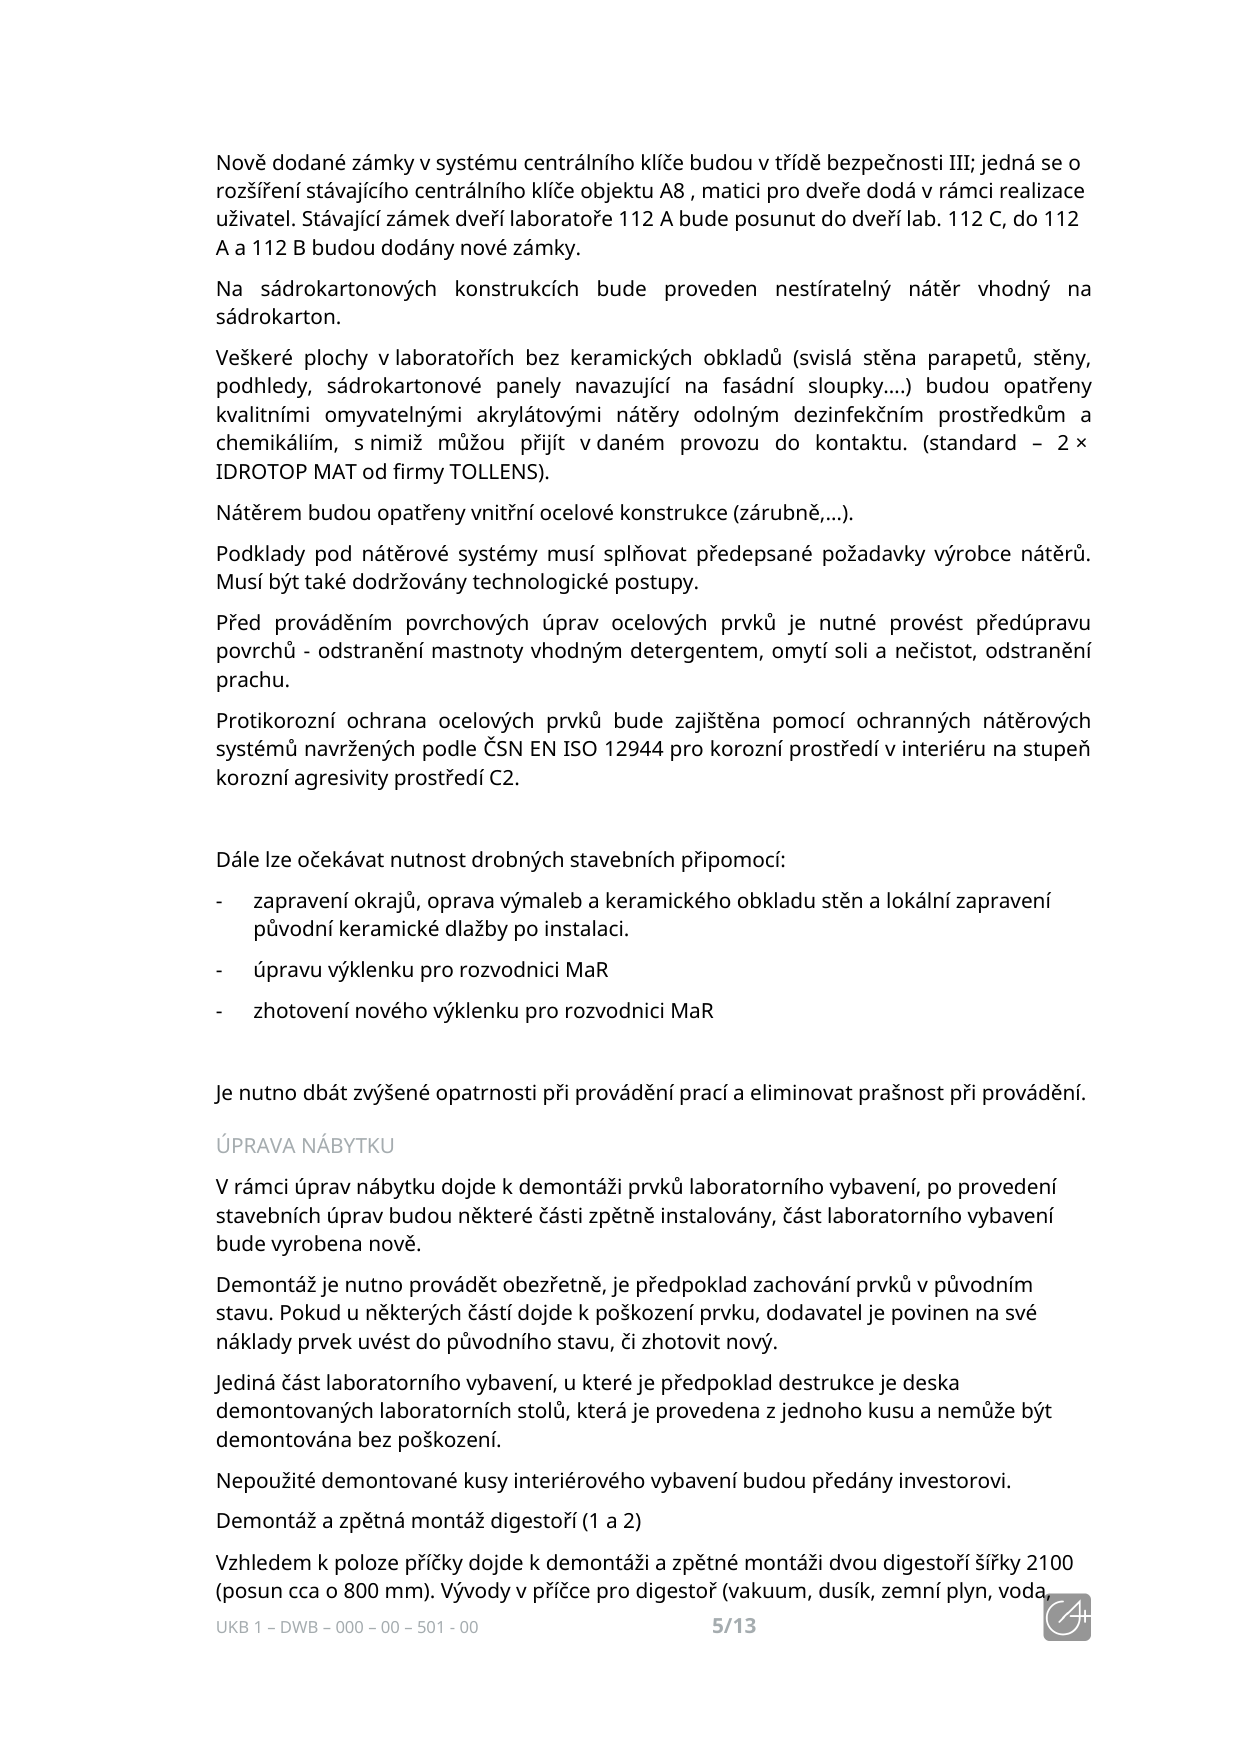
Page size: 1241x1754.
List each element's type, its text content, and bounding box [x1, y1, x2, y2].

text Nově dodané zámky v systému centrálního klíče budou v třídě bezpečnosti III; jedná se o rozšíření stávajícího centrálního klíče objektu A8 , matici pro dveře dodá v rámci realizace uživatel. Stávající zámek dveří laboratoře 112 A bude posunut do dveří lab. 112 C, do 112 A a 112 B budou dodány nové zámky. [216, 148, 1093, 261]
text Veškeré plochy v laboratořích bez keramických obkladů (svislá stěna parapetů, stěny, podhledy, sádrokartonové panely navazující na fasádní sloupky….) budou opatřeny kvalitními omyvatelnými akrylátovými nátěry odolným dezinfekčním prostředkům a chemikáliím, s nimiž můžou přijít v daném provozu do kontaktu. (standard – 2 × IDROTOP MAT od firmy TOLLENS). [216, 343, 1093, 485]
picture [1040, 1590, 1094, 1644]
text Je nutno dbát zvýšené opatrnosti při provádění prací a eliminovat prašnost při provádění. [216, 1078, 1093, 1106]
text Protikorozní ochrana ocelových prvků bude zajištěna pomocí ochranných nátěrových systémů navržených podle ČSN EN ISO 12944 pro korozní prostředí v interiéru na stupeň korozní agresivity prostředí C2. [216, 706, 1093, 791]
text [216, 1548, 1093, 1604]
text Nátěrem budou opatřeny vnitřní ocelové konstrukce (zárubně,…). [216, 498, 1093, 526]
text Demontáž a zpětná montáž digestoří (1 a 2) [216, 1507, 1093, 1535]
text Nepoužité demontované kusy interiérového vybavení budou předány investorovi. [216, 1466, 1093, 1494]
text Na sádrokartonových konstrukcích bude proveden nestíratelný nátěr vhodný na sádrokarton. [216, 274, 1093, 331]
list zhotovení nového výklenku pro rozvodnici MaR [216, 996, 1093, 1024]
text Demontáž je nutno provádět obezřetně, je předpoklad zachování prvků v původním stavu. Pokud u některých částí dojde k poškození prvku, dodavatel je povinen na své náklady prvek uvést do původního stavu, či zhotovit nový. [216, 1270, 1093, 1355]
text V rámci úprav nábytku dojde k demontáži prvků laboratorního vybavení, po provedení stavebních úprav budou některé části zpětně instalovány, část laboratorního vybavení bude vyrobena nově. [216, 1172, 1093, 1258]
list zapravení okrajů, oprava výmaleb a keramického obkladu stěn a lokální zapravení původní keramické dlažby po instalaci. [216, 886, 1093, 943]
subtitle Úprava nábytku [216, 1131, 1093, 1160]
list úpravu výklenku pro rozvodnici MaR [216, 955, 1093, 983]
text Jediná část laboratorního vybavení, u které je předpoklad destrukce je deska demontovaných laboratorních stolů, která je provedena z jednoho kusu a nemůže být demontována bez poškození. [216, 1368, 1093, 1453]
text Dále lze očekávat nutnost drobných stavebních připomocí: [216, 845, 1093, 873]
text Podklady pod nátěrové systémy musí splňovat předepsané požadavky výrobce nátěrů. Musí být také dodržovány technologické postupy. [216, 539, 1093, 596]
text Před prováděním povrchových úprav ocelových prvků je nutné provést předúpravu povrchů - odstranění mastnoty vhodným detergentem, omytí soli a nečistot, odstranění prachu. [216, 608, 1093, 693]
